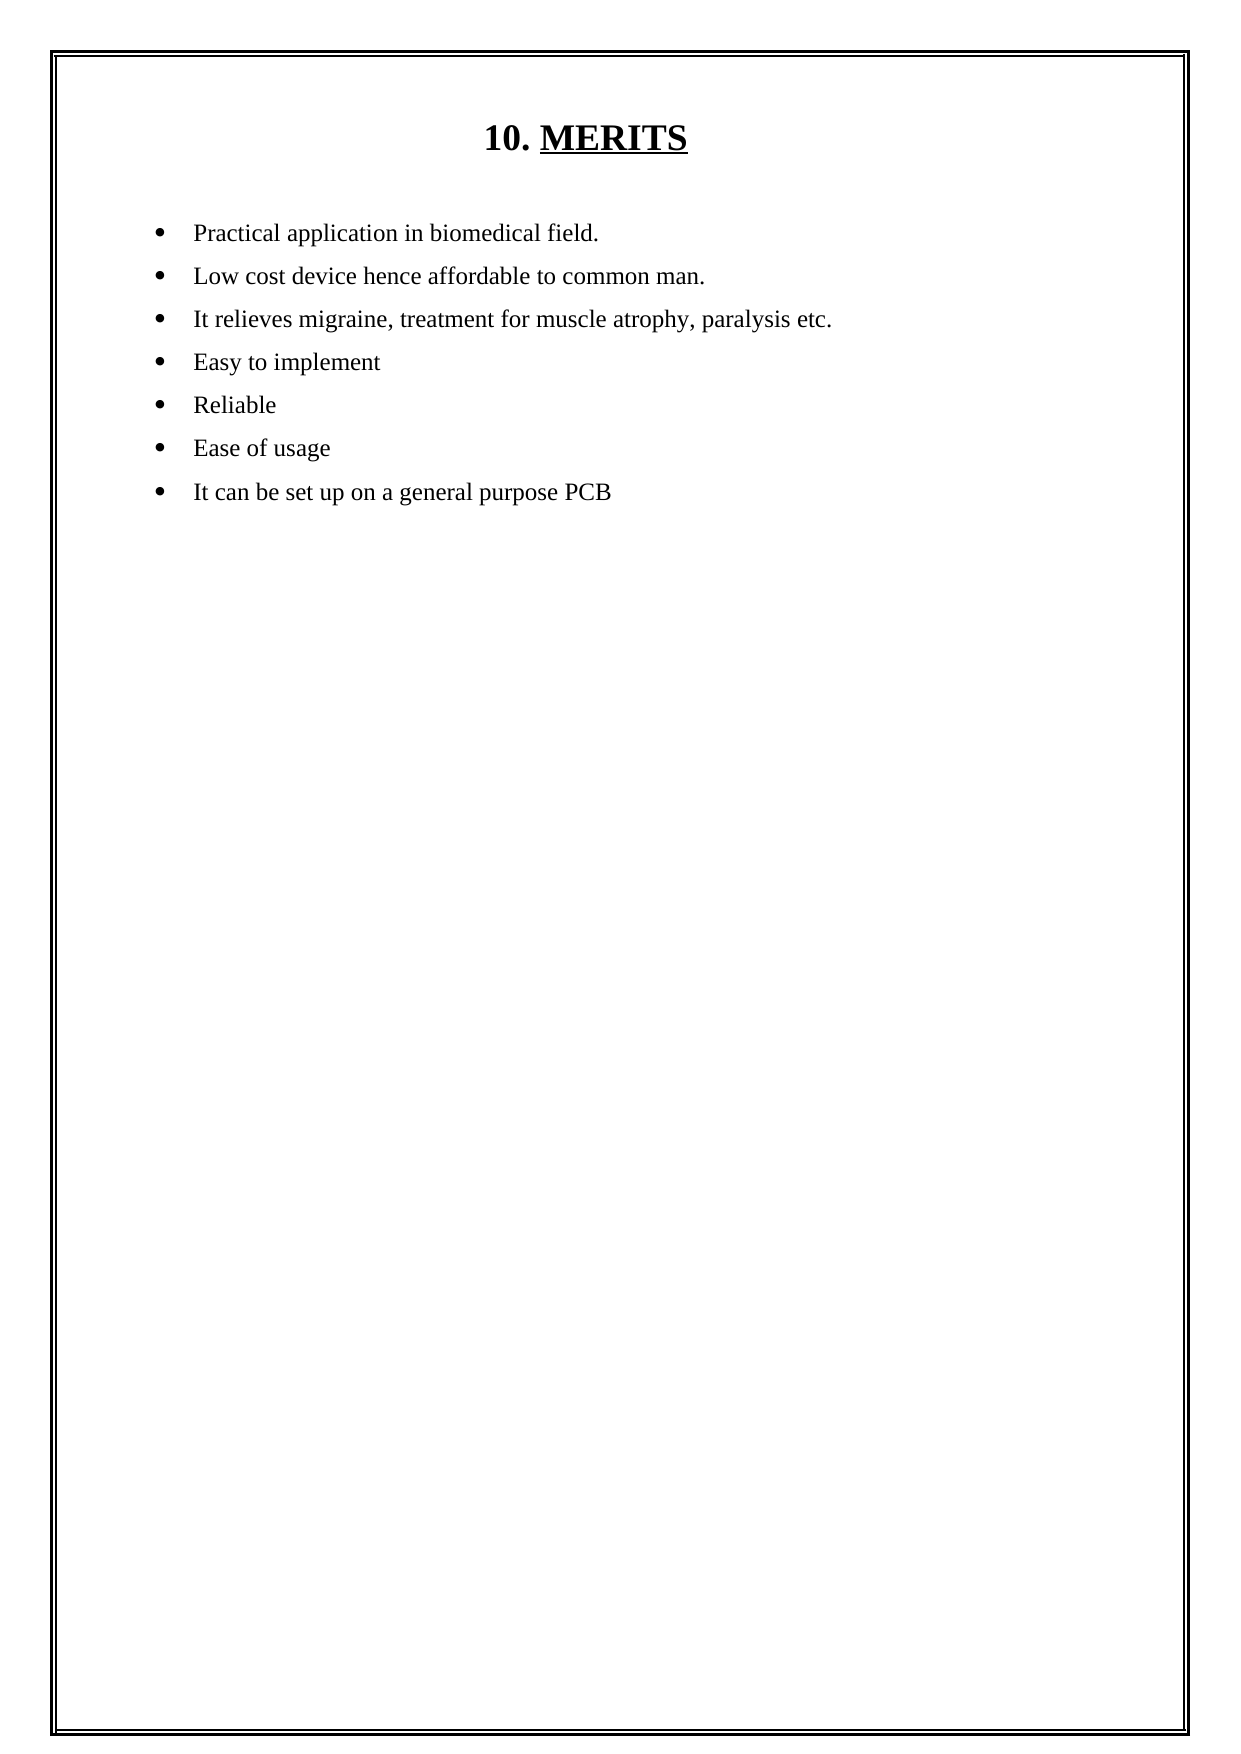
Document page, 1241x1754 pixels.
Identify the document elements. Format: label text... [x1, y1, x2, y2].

list Low cost device hence affordable to common man. [156, 261, 1053, 290]
text 10. MERITS [118, 115, 1053, 158]
list Ease of usage [156, 433, 1053, 462]
list It relieves migraine, treatment for muscle atrophy, paralysis etc. [156, 304, 1053, 333]
list It can be set up on a general purpose PCB [156, 477, 1053, 505]
list Easy to implement [156, 347, 1053, 376]
list Reliable [156, 390, 1053, 419]
list Practical application in biomedical field. [156, 218, 1053, 247]
